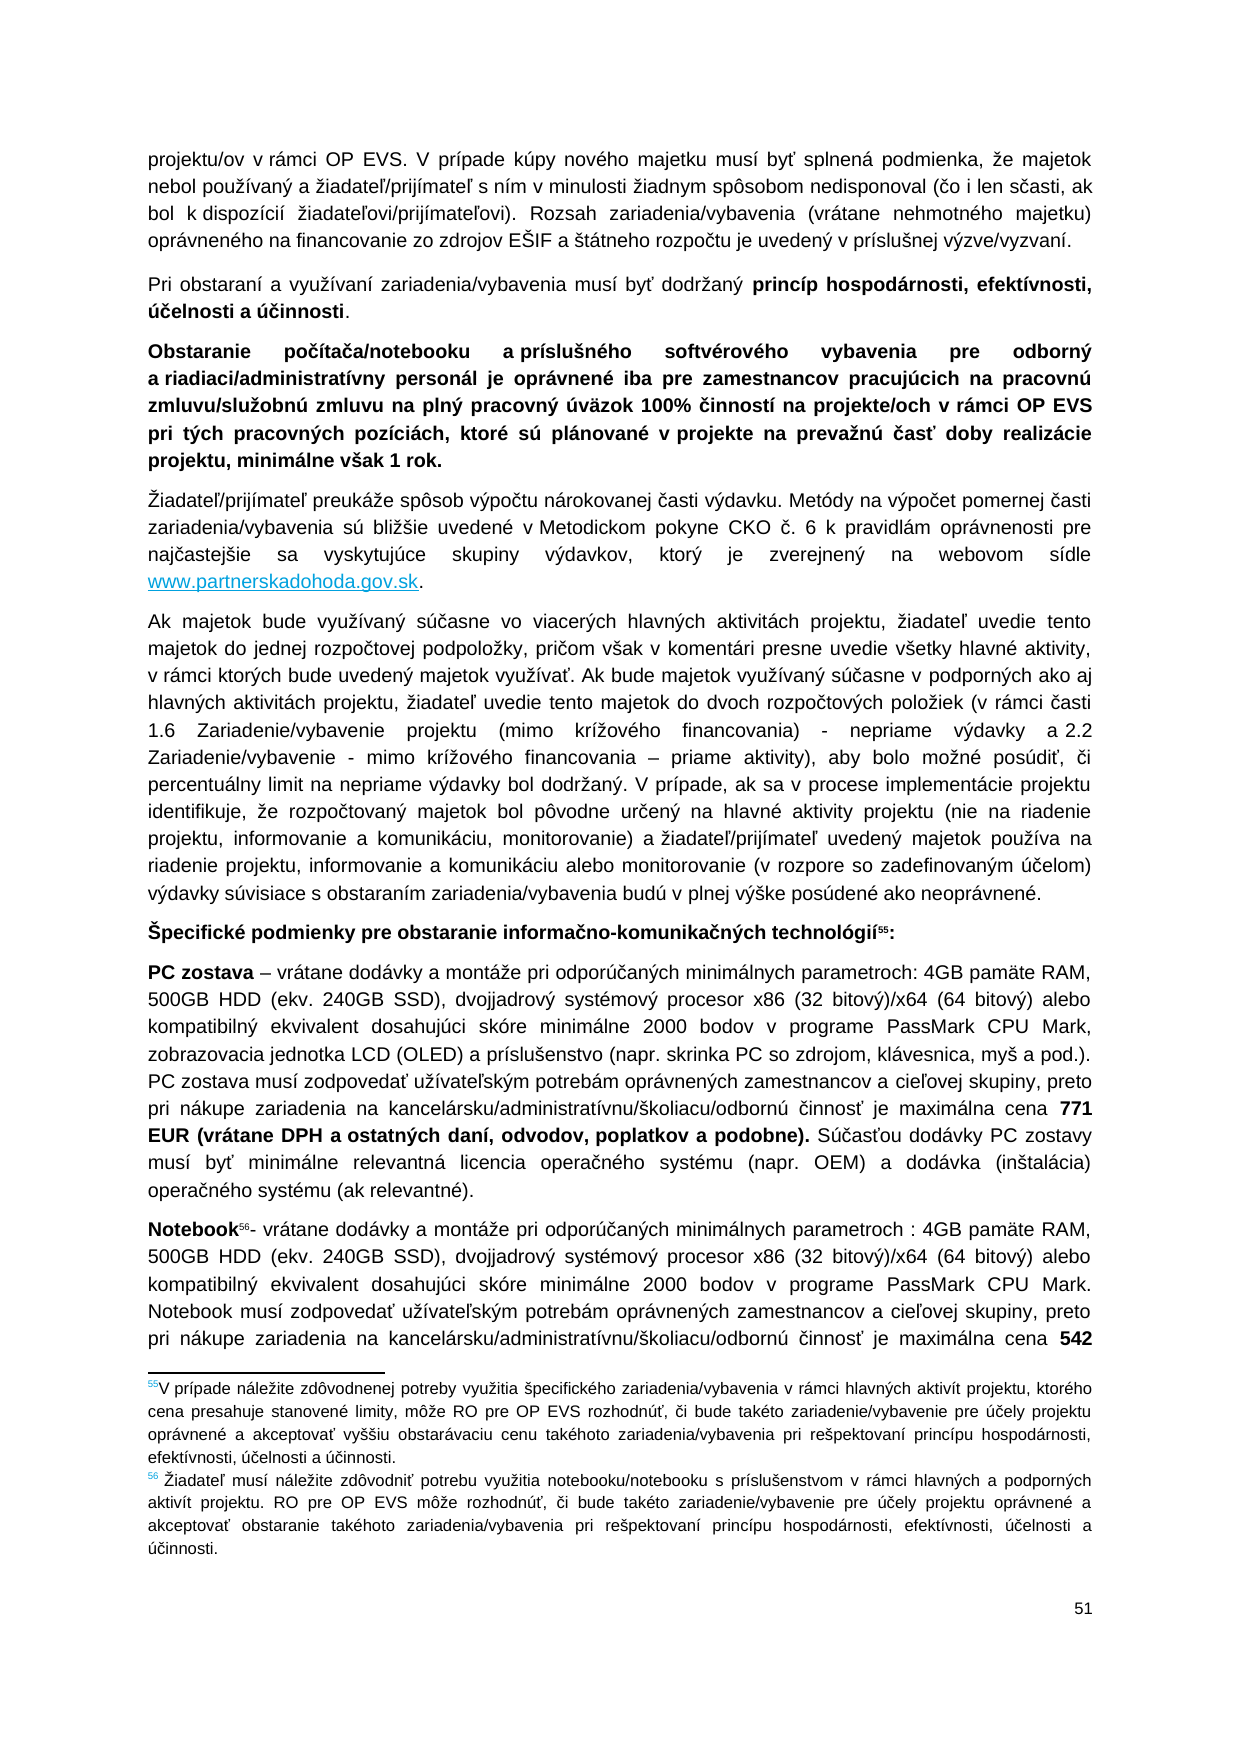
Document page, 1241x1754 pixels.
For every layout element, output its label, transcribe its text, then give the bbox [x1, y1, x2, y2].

text Obstaranie počítača/notebooku a príslušného softvérového vybavenia pre odborný a riadiaci/administratívny personál je oprávnené iba pre zamestnancov pracujúcich na pracovnú zmluvu/služobnú zmluvu na plný pracovný úväzok 100% činností na projekte/och v rámci OP EVS pri tých pracovných pozíciách, ktoré sú plánované v projekte na prevažnú časť doby realizácie projektu, minimálne však 1 rok. [148, 340, 1092, 471]
text Žiadateľ/prijímateľ preukáže spôsob výpočtu nárokovanej časti výdavku. Metódy na výpočet pomernej časti zariadenia/vybavenia sú bližšie uvedené v Metodickom pokyne CKO č. 6 k pravidlám oprávnenosti pre najčastejšie sa vyskytujúce skupiny výdavkov, ktorý je zverejnený na webovom sídle www.partnerskadohoda.gov.sk. [148, 488, 1092, 593]
text Špecifické podmienky pre obstaranie informačno-komunikačných technológií: [148, 921, 1092, 944]
text PC zostava – vrátane dodávky a montáže pri odporúčaných minimálnych parametroch: 4GB pamäte RAM, 500GB HDD (ekv. 240GB SSD), dvojjadrový systémový procesor x86 (32 bitový)/x64 (64 bitový) alebo kompatibilný ekvivalent dosahujúci skóre minimálne 2000 bodov v programe PassMark CPU Mark, zobrazovacia jednotka LCD (OLED) a príslušenstvo (napr. skrinka PC so zdrojom, klávesnica, myš a pod.). PC zostava musí zodpovedať užívateľským potrebám oprávnených zamestnancov a cieľovej skupiny, preto pri nákupe zariadenia na kancelársku/administratívnu/školiacu/odbornú činnosť je maximálna cena 771 EUR (vrátane DPH a ostatných daní, odvodov, poplatkov a podobne). Súčasťou dodávky PC zostavy musí byť minimálne relevantná licencia operačného systému (napr. OEM) a dodávka (inštalácia) operačného systému (ak relevantné). [148, 961, 1092, 1201]
text Ak majetok bude využívaný súčasne vo viacerých hlavných aktivitách projektu, žiadateľ uvedie tento majetok do jednej rozpočtovej podpoložky, pričom však v komentári presne uvedie všetky hlavné aktivity, v rámci ktorých bude uvedený majetok využívať. Ak bude majetok využívaný súčasne v podporných ako aj hlavných aktivitách projektu, žiadateľ uvedie tento majetok do dvoch rozpočtových položiek (v rámci časti 1.6 Zariadenie/vybavenie projektu (mimo krížového financovania) - nepriame výdavky a 2.2 Zariadenie/vybavenie - mimo krížového financovania – priame aktivity), aby bolo možné posúdiť, či percentuálny limit na nepriame výdavky bol dodržaný. V prípade, ak sa v procese implementácie projektu identifikuje, že rozpočtovaný majetok bol pôvodne určený na hlavné aktivity projektu (nie na riadenie projektu, informovanie a komunikáciu, monitorovanie) a žiadateľ/prijímateľ uvedený majetok používa na riadenie projektu, informovanie a komunikáciu alebo monitorovanie (v rozpore so zadefinovaným účelom) výdavky súvisiace s obstaraním zariadenia/vybavenia budú v plnej výške posúdené ako neoprávnené. [148, 610, 1092, 904]
text Pri obstaraní a využívaní zariadenia/vybavenia musí byť dodržaný princíp hospodárnosti, efektívnosti, účelnosti a účinnosti. [148, 273, 1092, 323]
text Za oprávnený výdavok sa považuje obstaranie zariadenia/vybavenia, ktoré musí byť nevyhnutné pre realizáciu projektu spolufinancovaného z EŠIF a žiadateľ/prijímateľ ho musí využívať len pre účely projektu/ov v rámci OP EVS. V prípade kúpy nového majetku musí byť splnená podmienka, že majetok nebol používaný a žiadateľ/prijímateľ s ním v minulosti žiadnym spôsobom nedisponoval (čo i len sčasti, ak bol k dispozícií žiadateľovi/prijímateľovi). Rozsah zariadenia/vybavenia (vrátane nehmotného majetku) oprávneného na financovanie zo zdrojov EŠIF a štátneho rozpočtu je uvedený v príslušnej výzve/vyzvaní. [148, 148, 1092, 252]
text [148, 1218, 1092, 1349]
